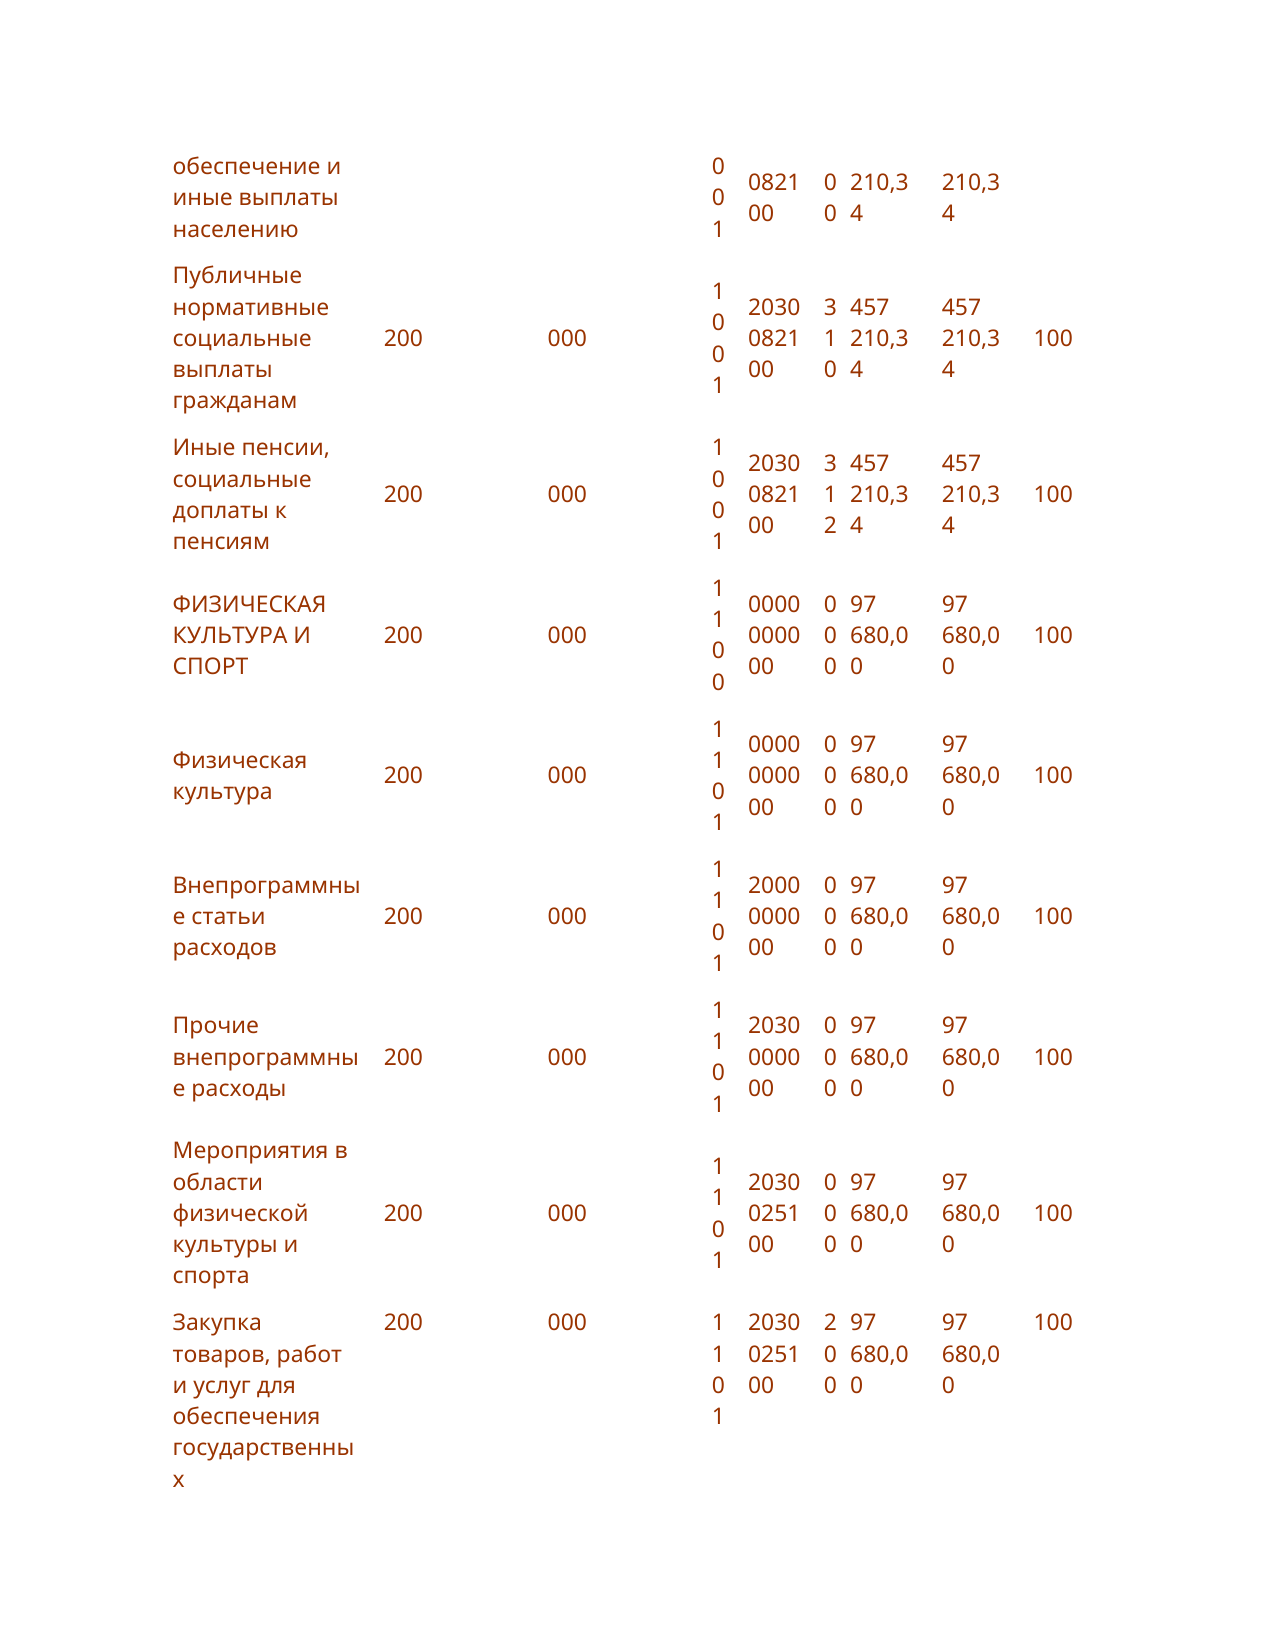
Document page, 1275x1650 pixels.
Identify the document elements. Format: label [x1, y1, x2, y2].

table_cell [150, 150, 1125, 1494]
